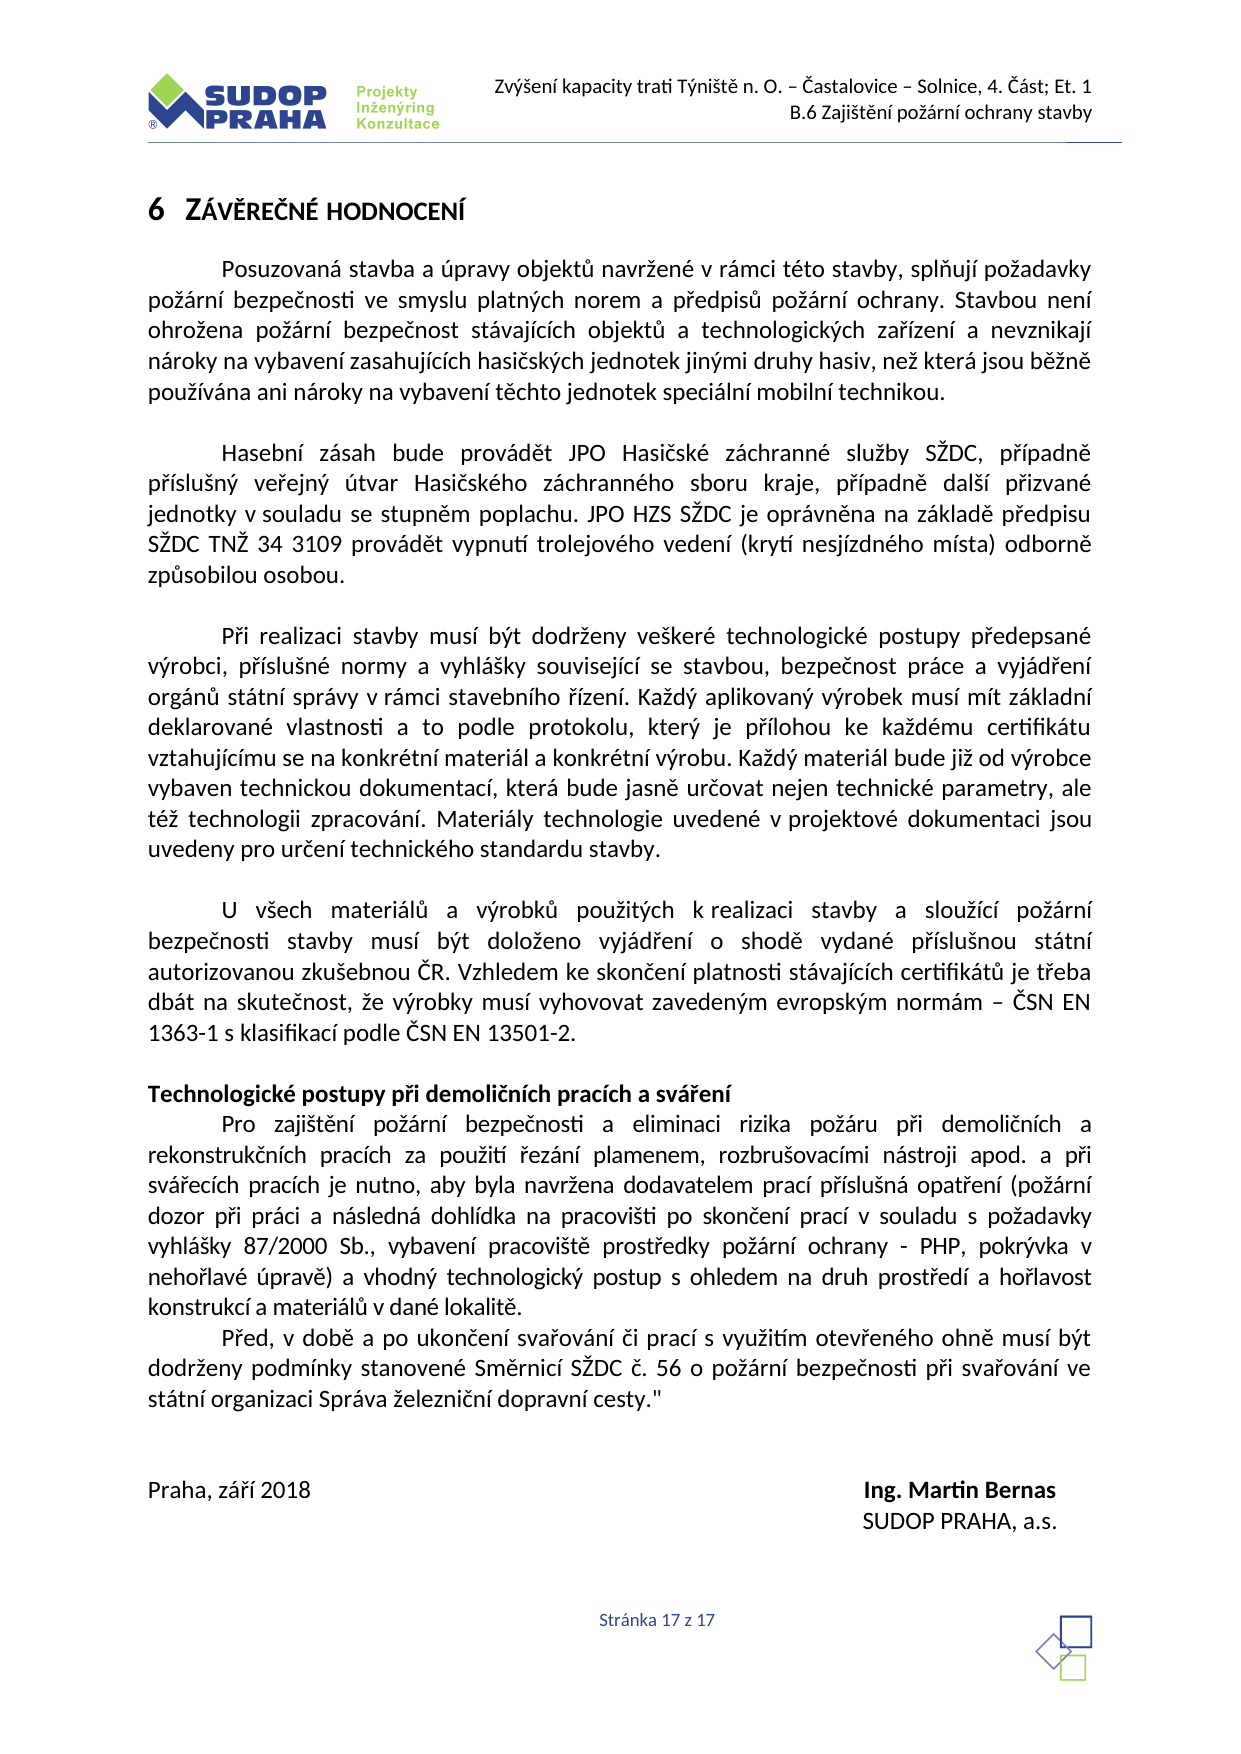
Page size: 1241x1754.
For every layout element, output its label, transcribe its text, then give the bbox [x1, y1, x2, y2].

text Praha, září 2018 Ing. Martin Bernas [148, 1474, 1093, 1505]
text Technologické postupy při demoličních pracích a sváření [148, 1078, 1093, 1108]
text Při realizaci stavby musí být dodrženy veškeré technologické postupy předepsané výrobci, příslušné normy a vyhlášky související se stavbou, bezpečnost práce a vyjádření orgánů státní správy v rámci stavebního řízení. Každý aplikovaný výrobek musí mít základní deklarované vlastnosti a to podle protokolu, který je přílohou ke každému certifikátu vztahujícímu se na konkrétní materiál a konkrétní výrobu. Každý materiál bude již od výrobce vybaven technickou dokumentací, která bude jasně určovat nejen technické parametry, ale též technologii zpracování. Materiály technologie uvedené v projektové dokumentaci jsou uvedeny pro určení technického standardu stavby. [148, 620, 1093, 864]
text Hasební zásah bude provádět JPO Hasičské záchranné služby SŽDC, případně příslušný veřejný útvar Hasičského záchranného sboru kraje, případně další přizvané jednotky v souladu se stupněm poplachu. JPO HZS SŽDC je oprávněna na základě předpisu SŽDC TNŽ 34 3109 provádět vypnutí trolejového vedení (krytí nesjízdného místa) odborně způsobilou osobou. [148, 437, 1093, 589]
text SUDOP PRAHA, a.s. [148, 1505, 1093, 1536]
text Posuzovaná stavba a úpravy objektů navržené v rámci této stavby, splňují požadavky požární bezpečnosti ve smyslu platných norem a předpisů požární ochrany. Stavbou není ohrožena požární bezpečnost stávajících objektů a technologických zařízení a nevznikají nároky na vybavení zasahujících hasičských jednotek jinými druhy hasiv, než která jsou běžně používána ani nároky na vybavení těchto jednotek speciální mobilní technikou. [148, 254, 1093, 406]
picture [148, 73, 447, 133]
picture [1034, 1615, 1093, 1681]
text U všech materiálů a výrobků použitých k realizaci stavby a sloužící požární bezpečnosti stavby musí být doloženo vyjádření o shodě vydané příslušnou státní autorizovanou zkušebnou ČR. Vzhledem ke skončení platnosti stávajících certifikátů je třeba dbát na skutečnost, že výrobky musí vyhovovat zavedeným evropským normám – ČSN EN 1363-1 s klasifikací podle ČSN EN 13501-2. [148, 894, 1093, 1047]
text Před, v době a po ukončení svařování či prací s využitím otevřeného ohně musí být dodrženy podmínky stanovené Směrnicí SŽDC č. 56 o požární bezpečnosti při svařování ve státní organizaci Správa železniční dopravní cesty." [148, 1322, 1093, 1413]
subtitle Závěrečné hodnocení [148, 188, 1093, 229]
text Pro zajištění požární bezpečnosti a eliminaci rizika požáru při demoličních a rekonstrukčních pracích za použití řezání plamenem, rozbrušovacími nástroji apod. a při svářecích pracích je nutno, aby byla navržena dodavatelem prací příslušná opatření (požární dozor při práci a následná dohlídka na pracovišti po skončení prací v souladu s požadavky vyhlášky 87/2000 Sb., vybavení pracoviště prostředky požární ochrany - PHP, pokrývka v nehořlavé úpravě) a vhodný technologický postup s ohledem na druh prostředí a hořlavost konstrukcí a materiálů v dané lokalitě. [148, 1108, 1093, 1322]
